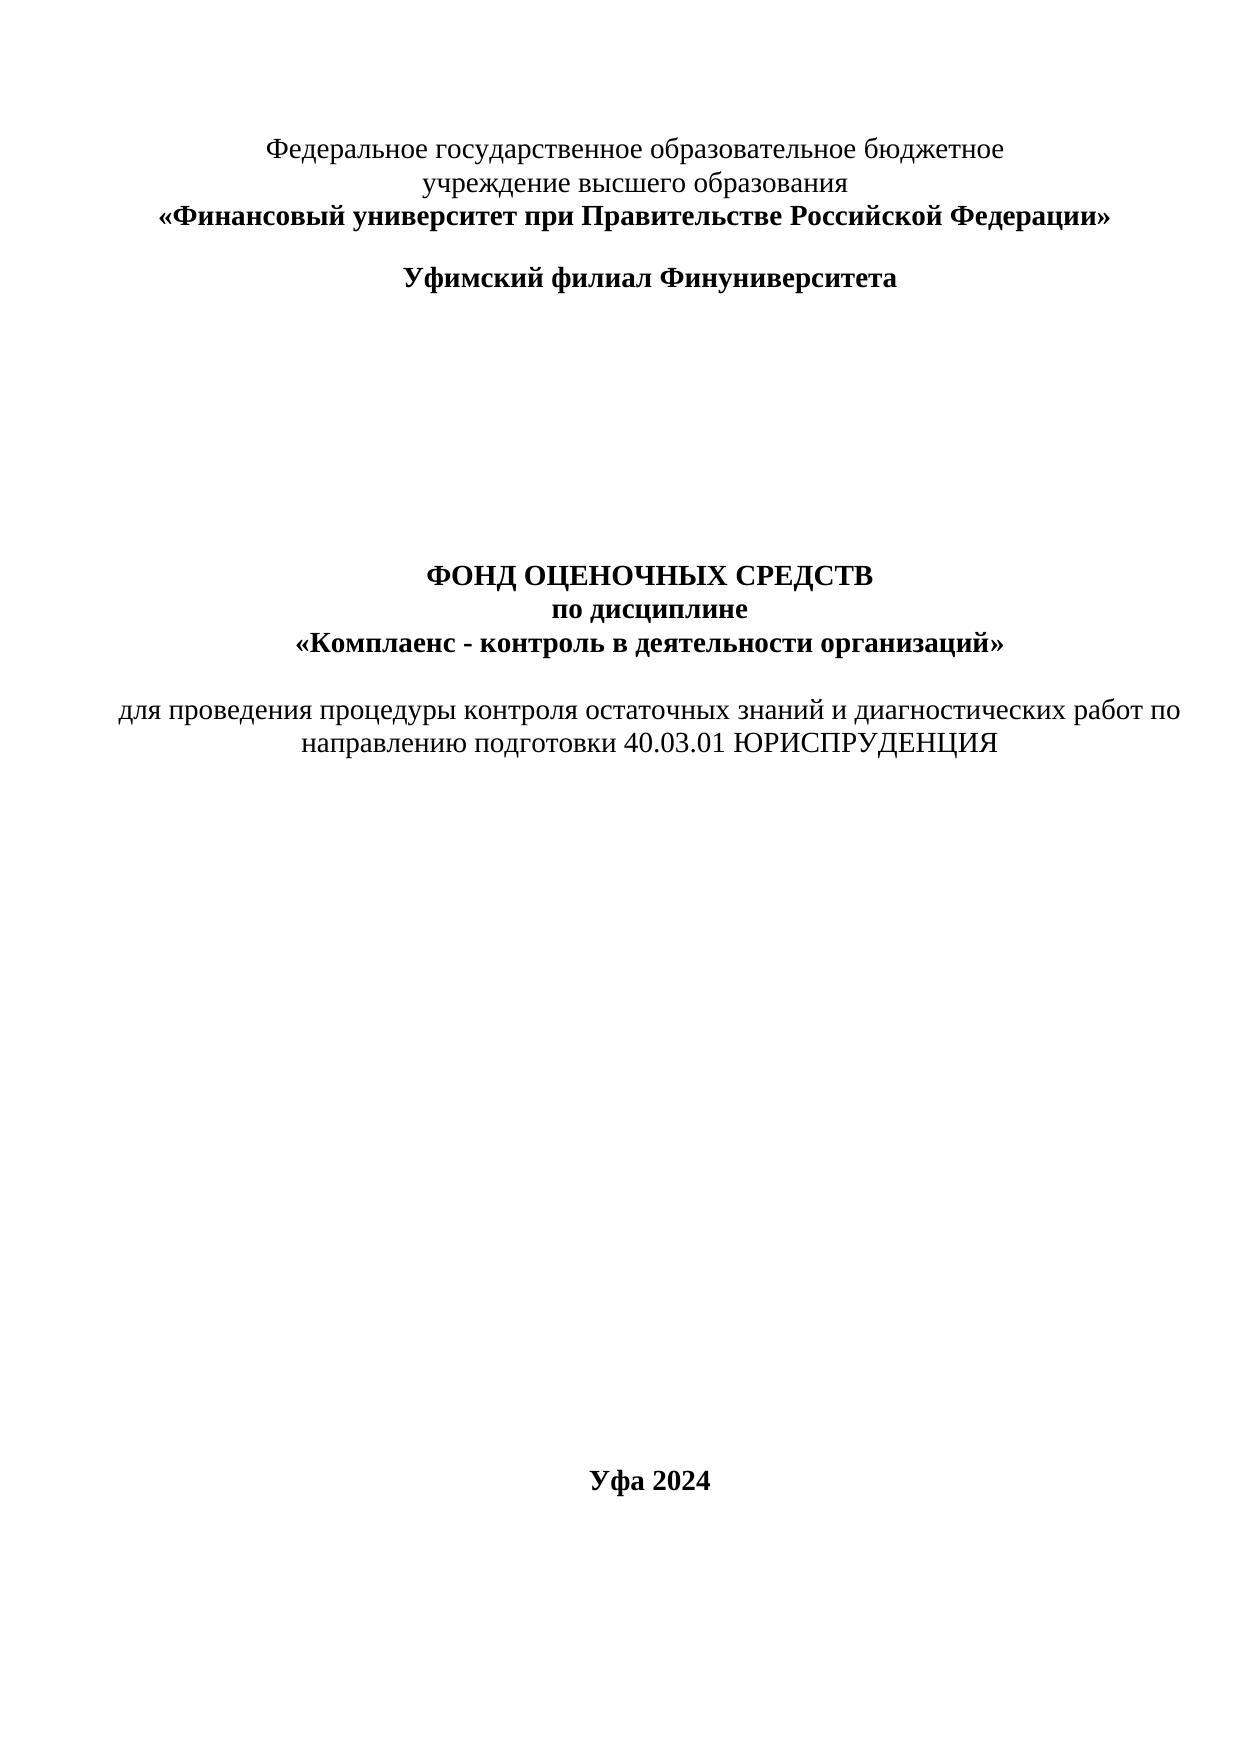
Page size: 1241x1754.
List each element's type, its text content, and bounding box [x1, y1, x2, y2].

text для проведения процедуры контроля остаточных знаний и диагностических работ по направлению подготовки 40.03.01 ЮРИСПРУДЕНЦИЯ [118, 692, 1181, 759]
text ФОНД ОЦЕНОЧНЫХ СРЕДСТВ [118, 558, 1181, 591]
text учреждение высшего образования [88, 165, 1181, 198]
text Федеральное государственное образовательное бюджетное [88, 131, 1181, 165]
text Уфимский филиал Финуниверситета [118, 261, 1181, 294]
text Уфа 2024 [118, 1463, 1181, 1497]
text «Комплаенс - контроль в деятельности организаций» [118, 625, 1181, 658]
text «Финансовый университет при Правительстве Российской Федерации» [88, 198, 1181, 232]
text по дисциплине [118, 591, 1181, 625]
